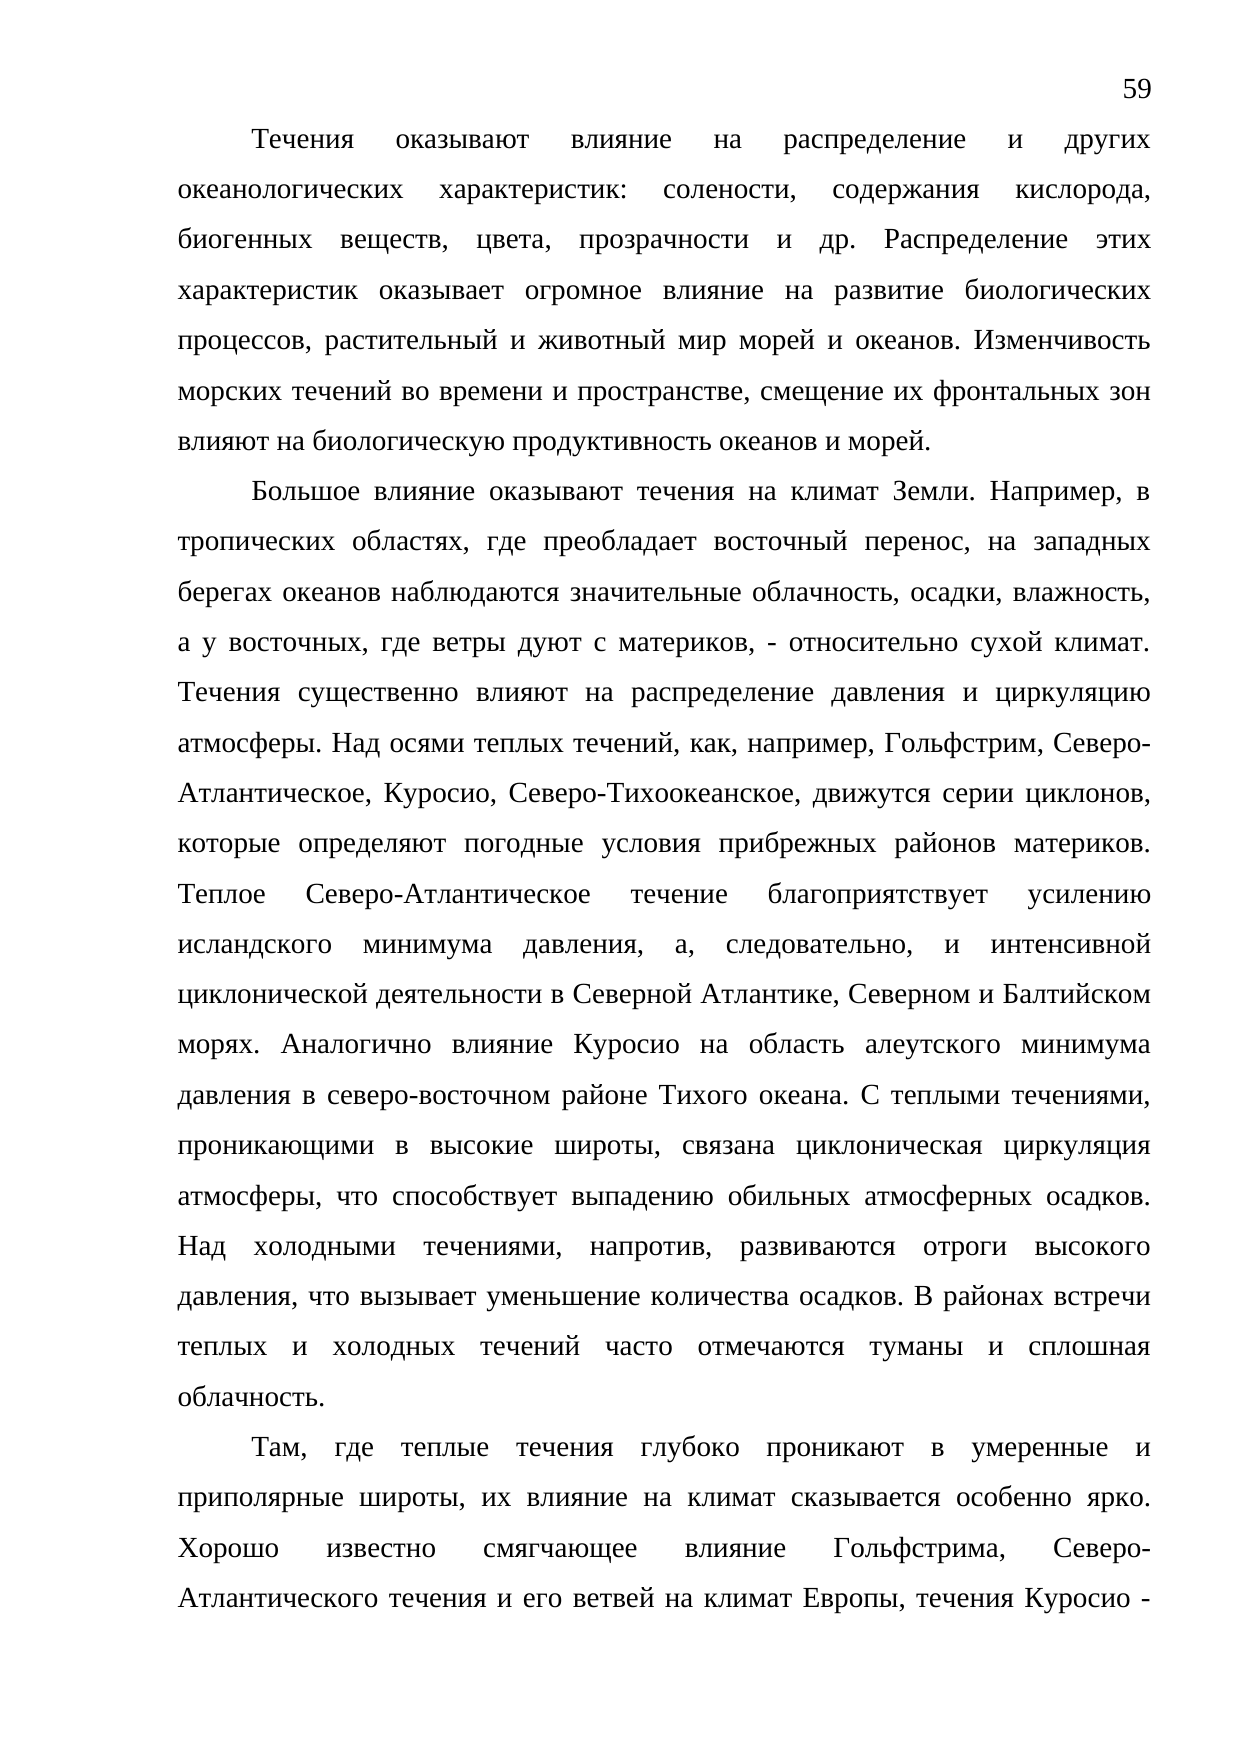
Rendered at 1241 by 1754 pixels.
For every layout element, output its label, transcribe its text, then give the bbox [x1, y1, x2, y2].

text Течения оказывают влияние на распределение и других океанологических характеристик: солености, содержания кислорода, биогенных веществ, цвета, прозрачности и др. Распределение этих характеристик оказывает огромное влияние на развитие биологических процессов, растительный и животный мир морей и океанов. Изменчивость морских течений во времени и пространстве, смещение их фронтальных зон влияют на биологическую продуктивность океанов и морей. [177, 121, 1152, 456]
text Большое влияние оказывают течения на климат Земли. Например, в тропических областях, где преобладает восточный перенос, на западных берегах океанов наблюдаются значительные облачность, осадки, влажность, а у восточных, где ветры дуют с материков, - относительно сухой климат. Течения существенно влияют на распределение давления и циркуляцию атмосферы. Над осями теплых течений, как, например, Гольфстрим, Северо-Атлантическое, Куросио, Северо-Тихоокеанское, движутся серии циклонов, которые определяют погодные условия прибрежных районов материков. Теплое Северо-Атлантическое течение благоприятствует усилению исландского минимума давления, а, следовательно, и интенсивной циклонической деятельности в Северной Атлантике, Северном и Балтийском морях. Аналогично влияние Куросио на область алеутского минимума давления в северо-восточном районе Тихого океана. С теплыми течениями, проникающими в высокие широты, связана циклоническая циркуляция атмосферы, что способствует выпадению обильных атмосферных осадков. Над холодными течениями, напротив, развиваются отроги высокого давления, что вызывает уменьшение количества осадков. В районах встречи теплых и холодных течений часто отмечаются туманы и сплошная облачность. [177, 473, 1152, 1412]
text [177, 1429, 1152, 1614]
